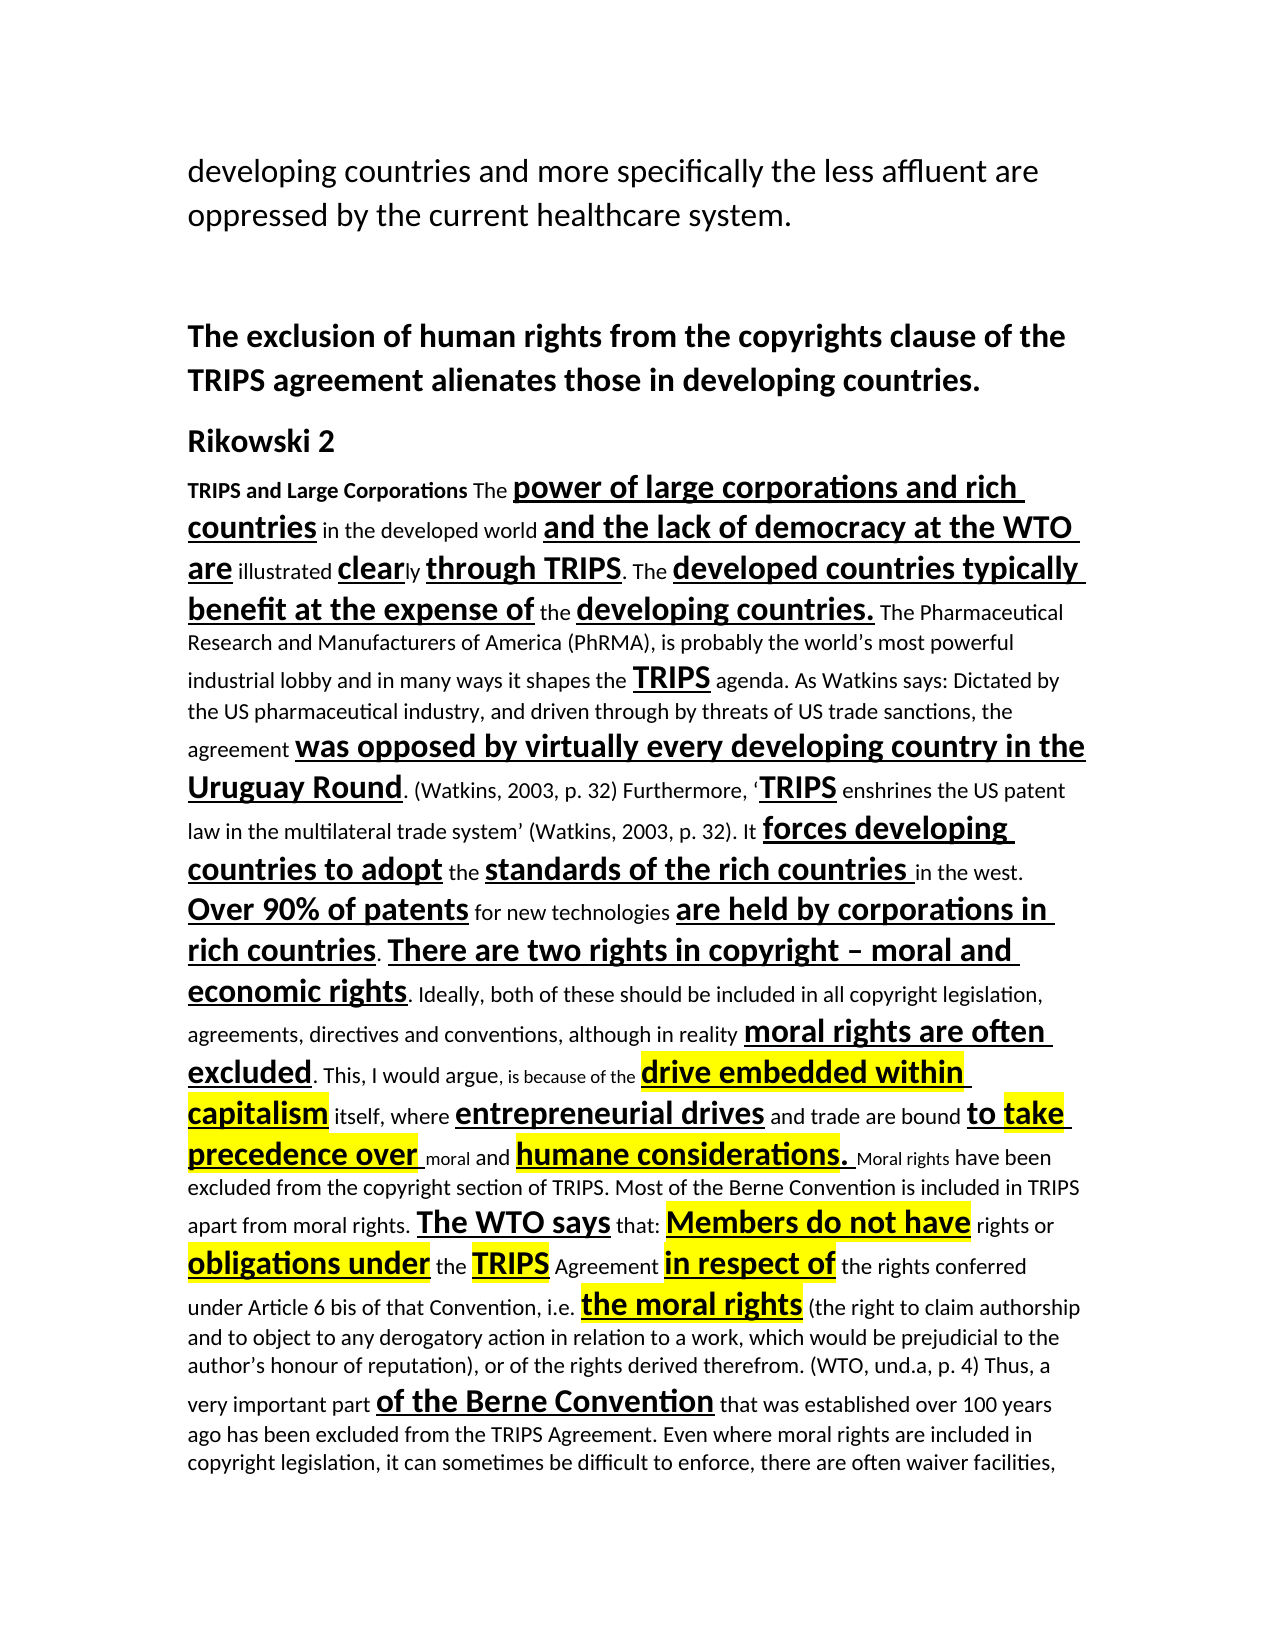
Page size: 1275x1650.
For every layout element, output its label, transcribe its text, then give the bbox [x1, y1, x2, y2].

text Rikowski 2 [187, 420, 1087, 461]
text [187, 466, 1087, 1476]
text The exclusion of human rights from the copyrights clause of the TRIPS agreement alienates those in developing countries. [187, 315, 1087, 400]
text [187, 150, 1087, 235]
